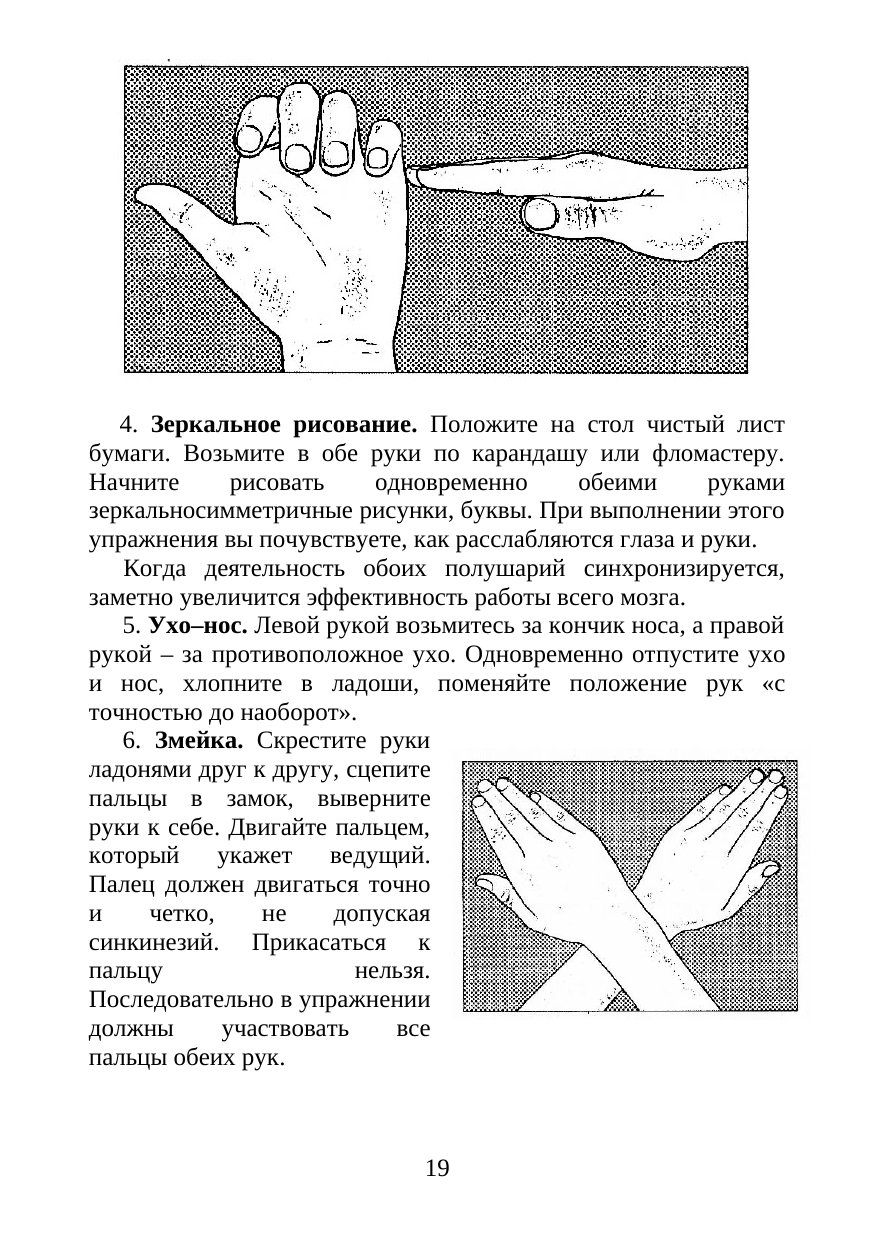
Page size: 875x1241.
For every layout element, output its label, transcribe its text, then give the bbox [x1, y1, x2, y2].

text 4. Зеркальное рисование. Положите на стол чистый лист бумаги. Возьмите в обе руки по карандашу или фломастеру. Начните рисовать одновременно обеими руками зеркальносимметричные рисунки, буквы. При выполнении этого упражнения вы почувствуете, как расслабляются глаза и руки. [89, 409, 785, 553]
picture [449, 748, 812, 1020]
picture [117, 59, 757, 381]
text 5. Ухо–нос. Левой рукой возьмитесь за кончик носа, а правой рукой – за противоположное ухо. Одновременно отпустите ухо и нос, хлопните в ладоши, поменяйте положение рук «с точностью до наоборот». [89, 611, 785, 726]
text Когда деятельность обоих полушарий синхронизируется, заметно увеличится эффективность работы всего мозга. [89, 553, 785, 611]
